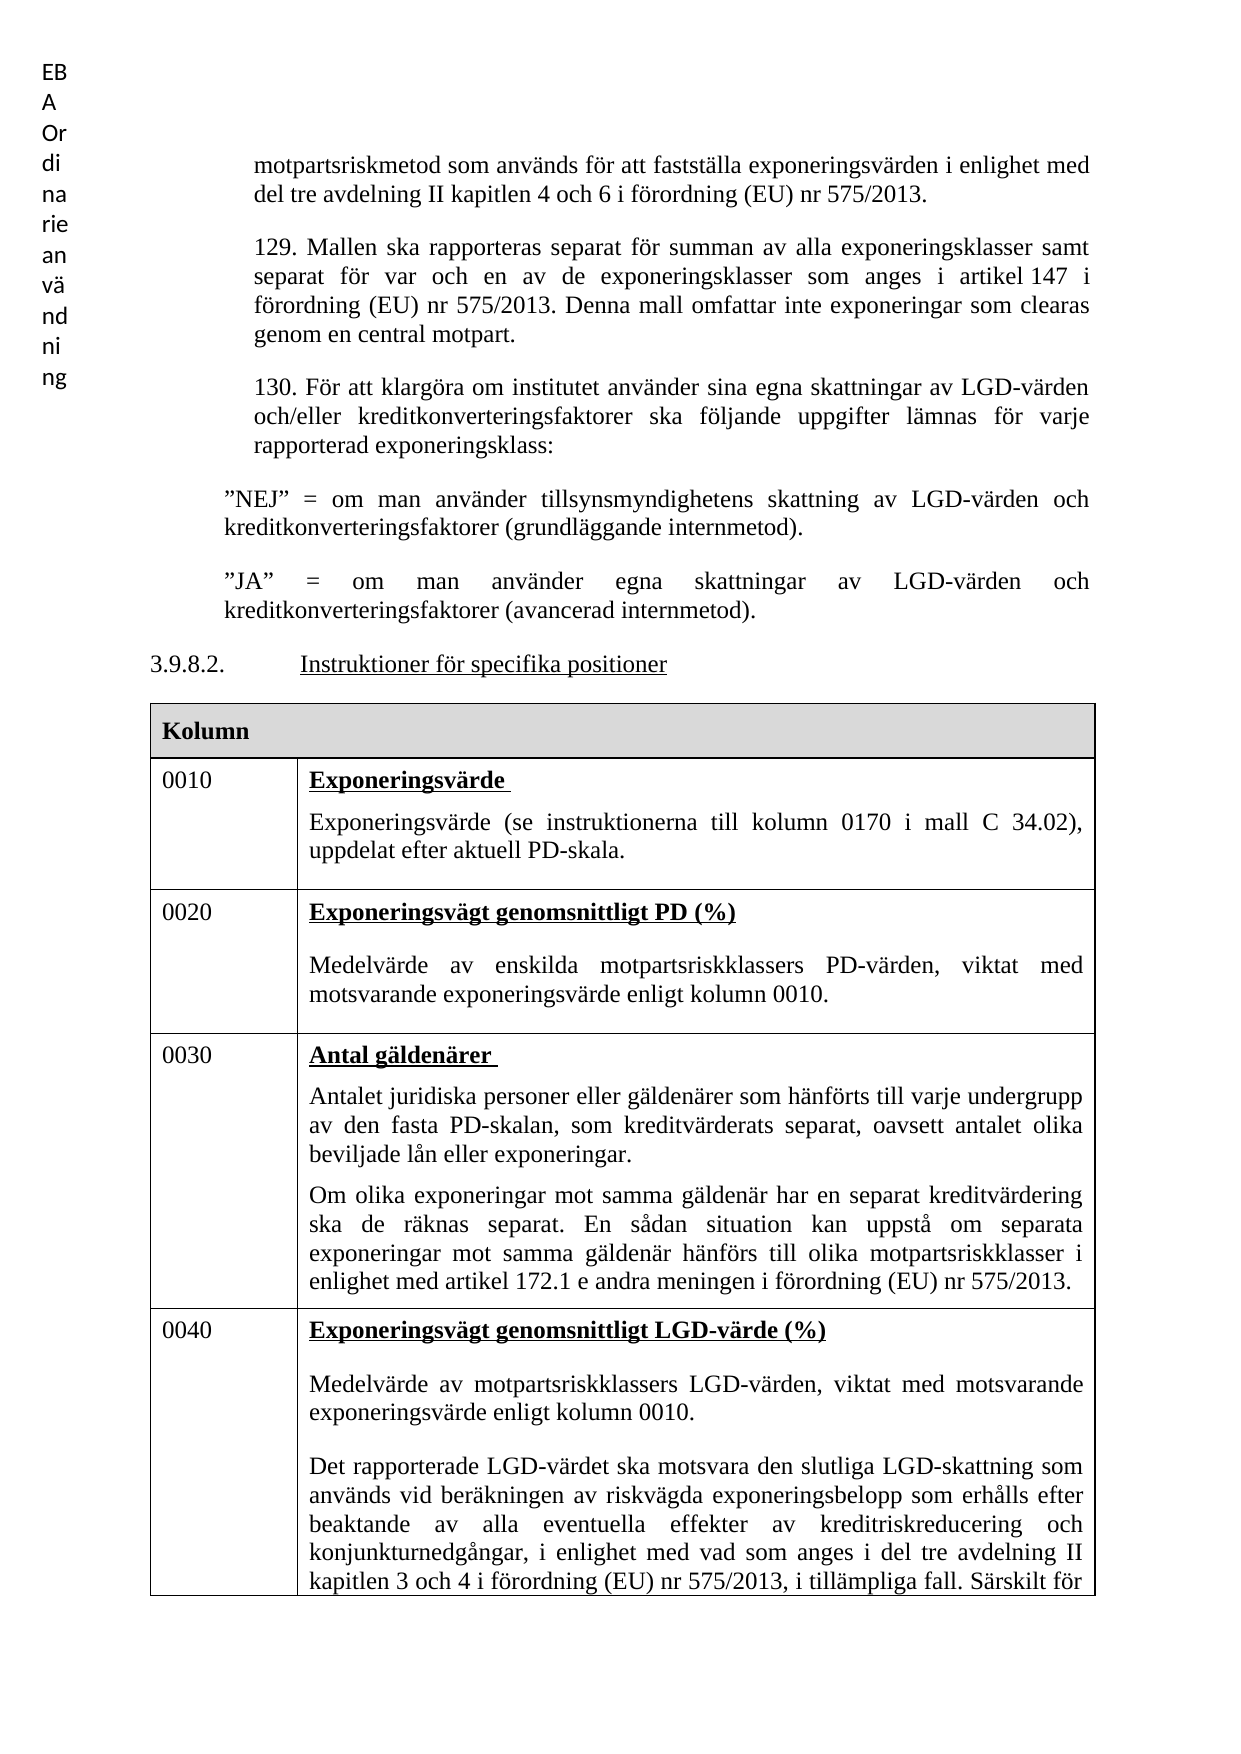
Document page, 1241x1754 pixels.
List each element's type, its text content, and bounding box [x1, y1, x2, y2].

text ”NEJ” = om man använder tillsynsmyndighetens skattning av LGD-värden och kreditkonverteringsfaktorer (grundläggande internmetod). [224, 484, 1090, 541]
table_cell Exponeringsvägt genomsnittligt PD (%) Medelvärde av enskilda motpartsriskklassers PD-värden, viktat med motsvarande exponeringsvärde enligt kolumn 0010. [298, 890, 1094, 1033]
list Instruktioner för specifika positioner [150, 649, 1090, 677]
table_cell Antal gäldenärer Antalet juridiska personer eller gäldenärer som hänförts till varje undergrupp av den fasta PD-skalan, som kreditvärderats separat, oavsett antalet olika beviljade lån eller exponeringar. Om olika exponeringar mot samma gäldenär har en separat kreditvärdering ska de räknas separat. En sådan situation kan uppstå om separata exponeringar mot samma gäldenär hänförs till olika motpartsriskklasser i enlighet med artikel 172.1 e andra meningen i förordning (EU) nr 575/2013. [298, 1034, 1094, 1308]
table_cell 0030 [151, 1034, 297, 1308]
table_cell 0040 [151, 1309, 297, 1595]
table_header 0010 [151, 759, 297, 889]
table_cell 0020 [151, 890, 297, 1033]
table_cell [298, 1309, 1094, 1595]
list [253, 150, 1090, 207]
table_header Exponeringsvärde Exponeringsvärde (se instruktionerna till kolumn 0170 i mall C 34.02), uppdelat efter aktuell PD-skala. [298, 759, 1094, 889]
table_header Kolumn [151, 704, 1094, 757]
text ”JA” = om man använder egna skattningar av LGD-värden och kreditkonverteringsfaktorer (avancerad internmetod). [224, 566, 1090, 624]
